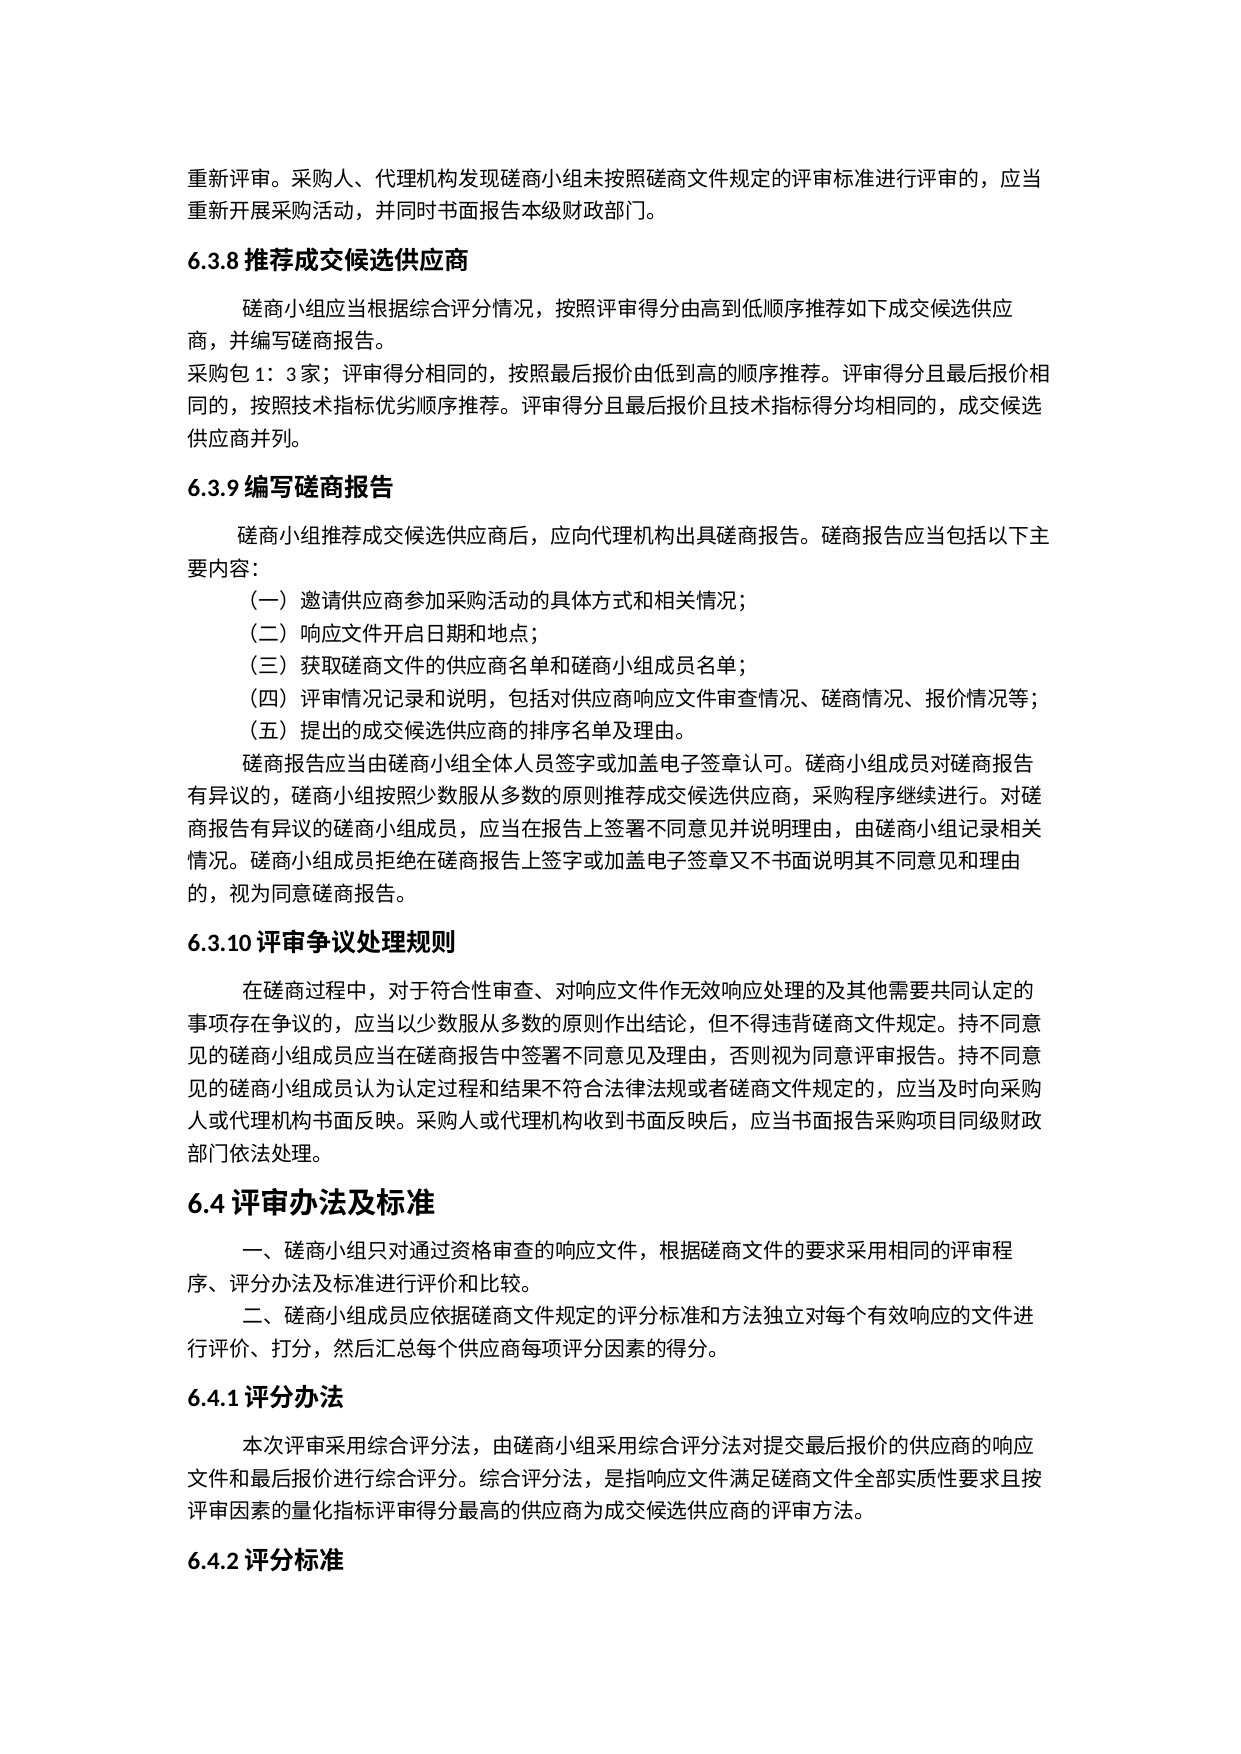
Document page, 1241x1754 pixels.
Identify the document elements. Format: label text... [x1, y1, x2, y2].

text 磋商报告应当由磋商小组全体人员签字或加盖电子签章认可。磋商小组成员对磋商报告有异议的，磋商小组按照少数服从多数的原则推荐成交候选供应商，采购程序继续进行。对磋商报告有异议的磋商小组成员，应当在报告上签署不同意见并说明理由，由磋商小组记录相关情况。磋商小组成员拒绝在磋商报告上签字或加盖电子签章又不书面说明其不同意见和理由的，视为同意磋商报告。 [187, 747, 1053, 909]
text （一）邀请供应商参加采购活动的具体方式和相关情况； [187, 584, 1053, 617]
text 6.4评审办法及标准 [187, 1169, 1053, 1234]
text 本次评审采用综合评分法，由磋商小组采用综合评分法对提交最后报价的供应商的响应文件和最后报价进行综合评分。综合评分法，是指响应文件满足磋商文件全部实质性要求且按评审因素的量化指标评审得分最高的供应商为成交候选供应商的评审方法。 [187, 1429, 1053, 1527]
text （五）提出的成交候选供应商的排序名单及理由。 [187, 714, 1053, 747]
text 6.4.2评分标准 [187, 1527, 1053, 1592]
text 在磋商过程中，对于符合性审查、对响应文件作无效响应处理的及其他需要共同认定的事项存在争议的，应当以少数服从多数的原则作出结论，但不得违背磋商文件规定。持不同意见的磋商小组成员应当在磋商报告中签署不同意见及理由，否则视为同意评审报告。持不同意见的磋商小组成员认为认定过程和结果不符合法律法规或者磋商文件规定的，应当及时向采购人或代理机构书面反映。采购人或代理机构收到书面反映后，应当书面报告采购项目同级财政部门依法处理。 [187, 974, 1053, 1169]
text 磋商小组推荐成交候选供应商后，应向代理机构出具磋商报告。磋商报告应当包括以下主要内容： [187, 519, 1053, 584]
text （二）响应文件开启日期和地点； [187, 617, 1053, 649]
text （四）评审情况记录和说明，包括对供应商响应文件审查情况、磋商情况、报价情况等； [187, 682, 1053, 714]
text 6.3.9编写磋商报告 [187, 454, 1053, 519]
text 6.4.1评分办法 [187, 1364, 1053, 1429]
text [187, 162, 1053, 227]
text 6.3.10评审争议处理规则 [187, 909, 1053, 974]
text 采购包1：3家；评审得分相同的，按照最后报价由低到高的顺序推荐。评审得分且最后报价相同的，按照技术指标优劣顺序推荐。评审得分且最后报价且技术指标得分均相同的，成交候选供应商并列。 [187, 357, 1053, 454]
text 6.3.8推荐成交候选供应商 [187, 227, 1053, 292]
text 二、磋商小组成员应依据磋商文件规定的评分标准和方法独立对每个有效响应的文件进行评价、打分，然后汇总每个供应商每项评分因素的得分。 [187, 1299, 1053, 1364]
text 磋商小组应当根据综合评分情况，按照评审得分由高到低顺序推荐如下成交候选供应商，并编写磋商报告。 [187, 292, 1053, 357]
text 一、磋商小组只对通过资格审查的响应文件，根据磋商文件的要求采用相同的评审程序、评分办法及标准进行评价和比较。 [187, 1234, 1053, 1299]
text （三）获取磋商文件的供应商名单和磋商小组成员名单； [187, 649, 1053, 682]
